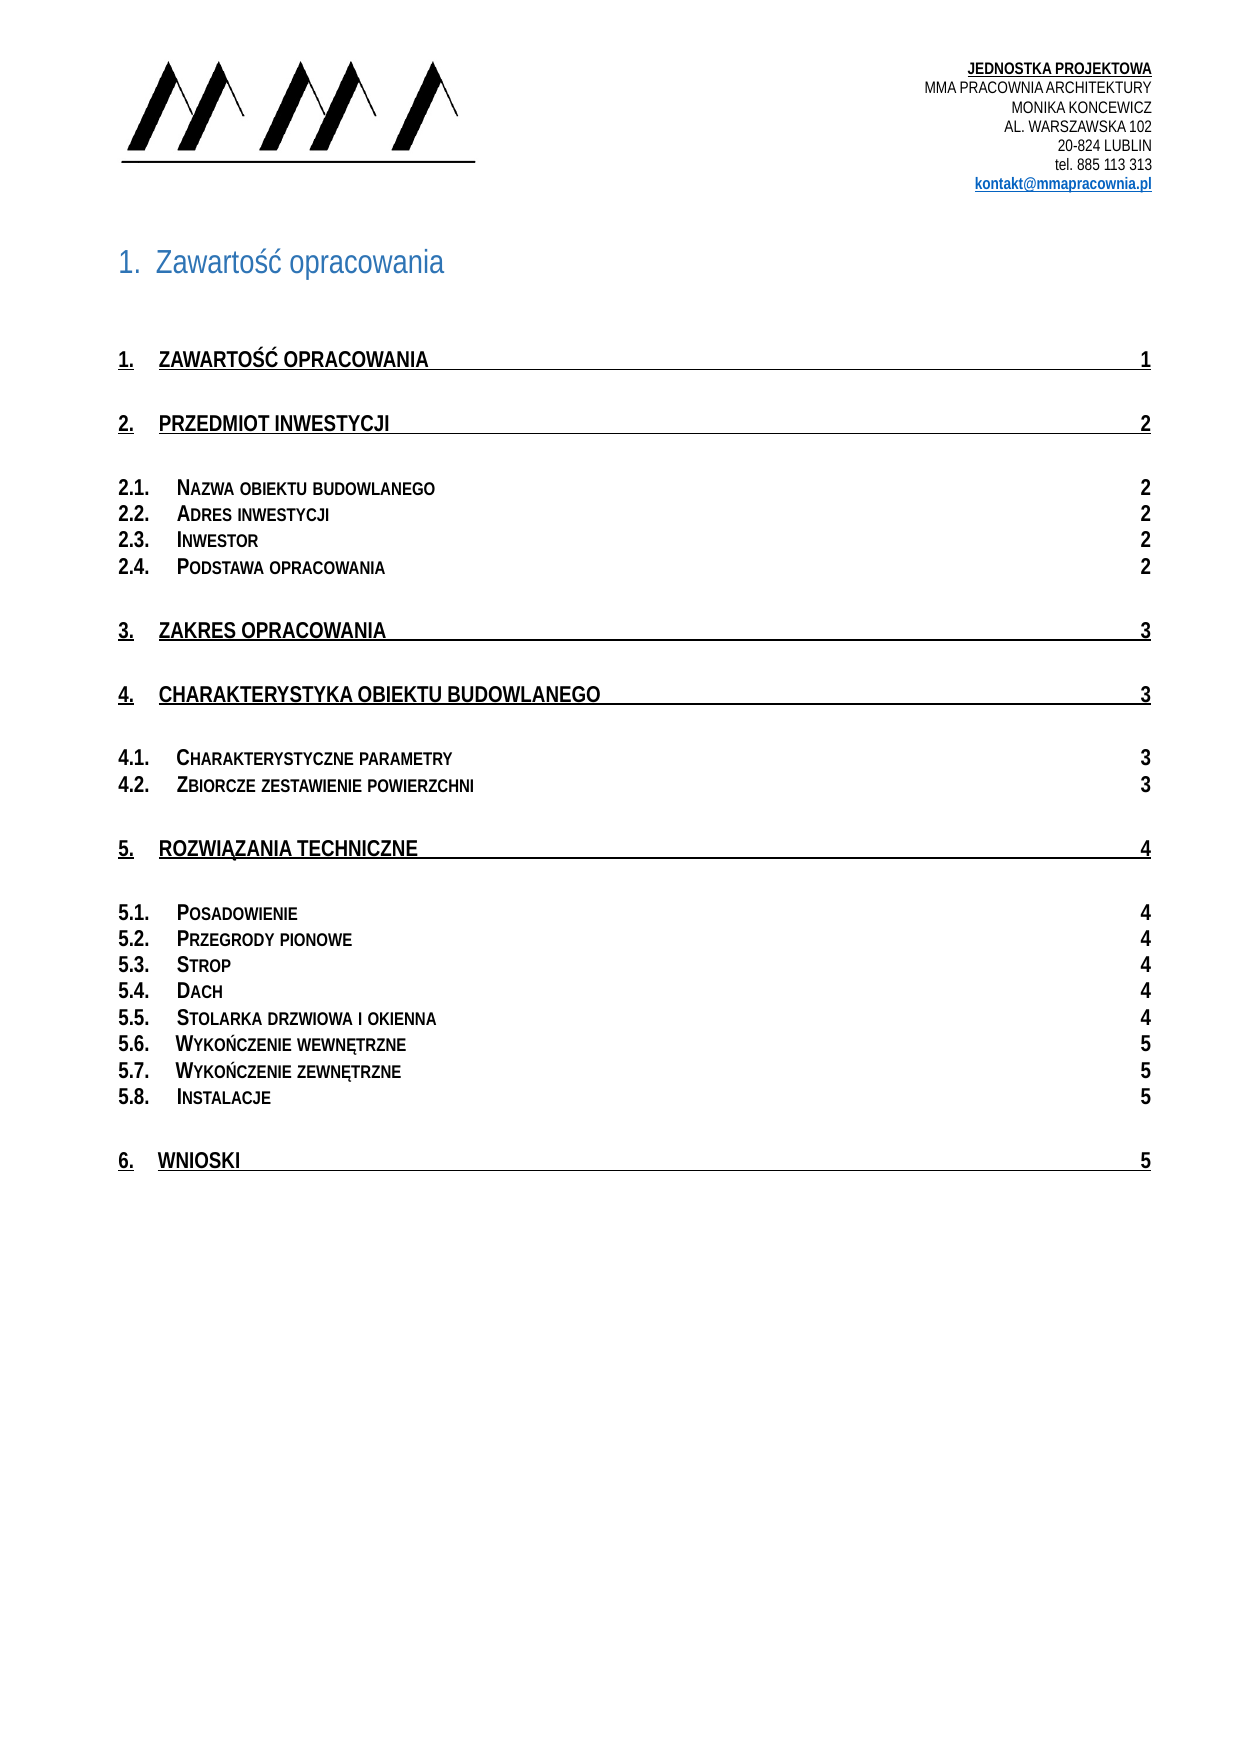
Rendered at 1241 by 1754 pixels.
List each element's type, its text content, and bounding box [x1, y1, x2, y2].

subtitle Zawartość opracowania [118, 243, 1152, 281]
picture [117, 47, 482, 176]
